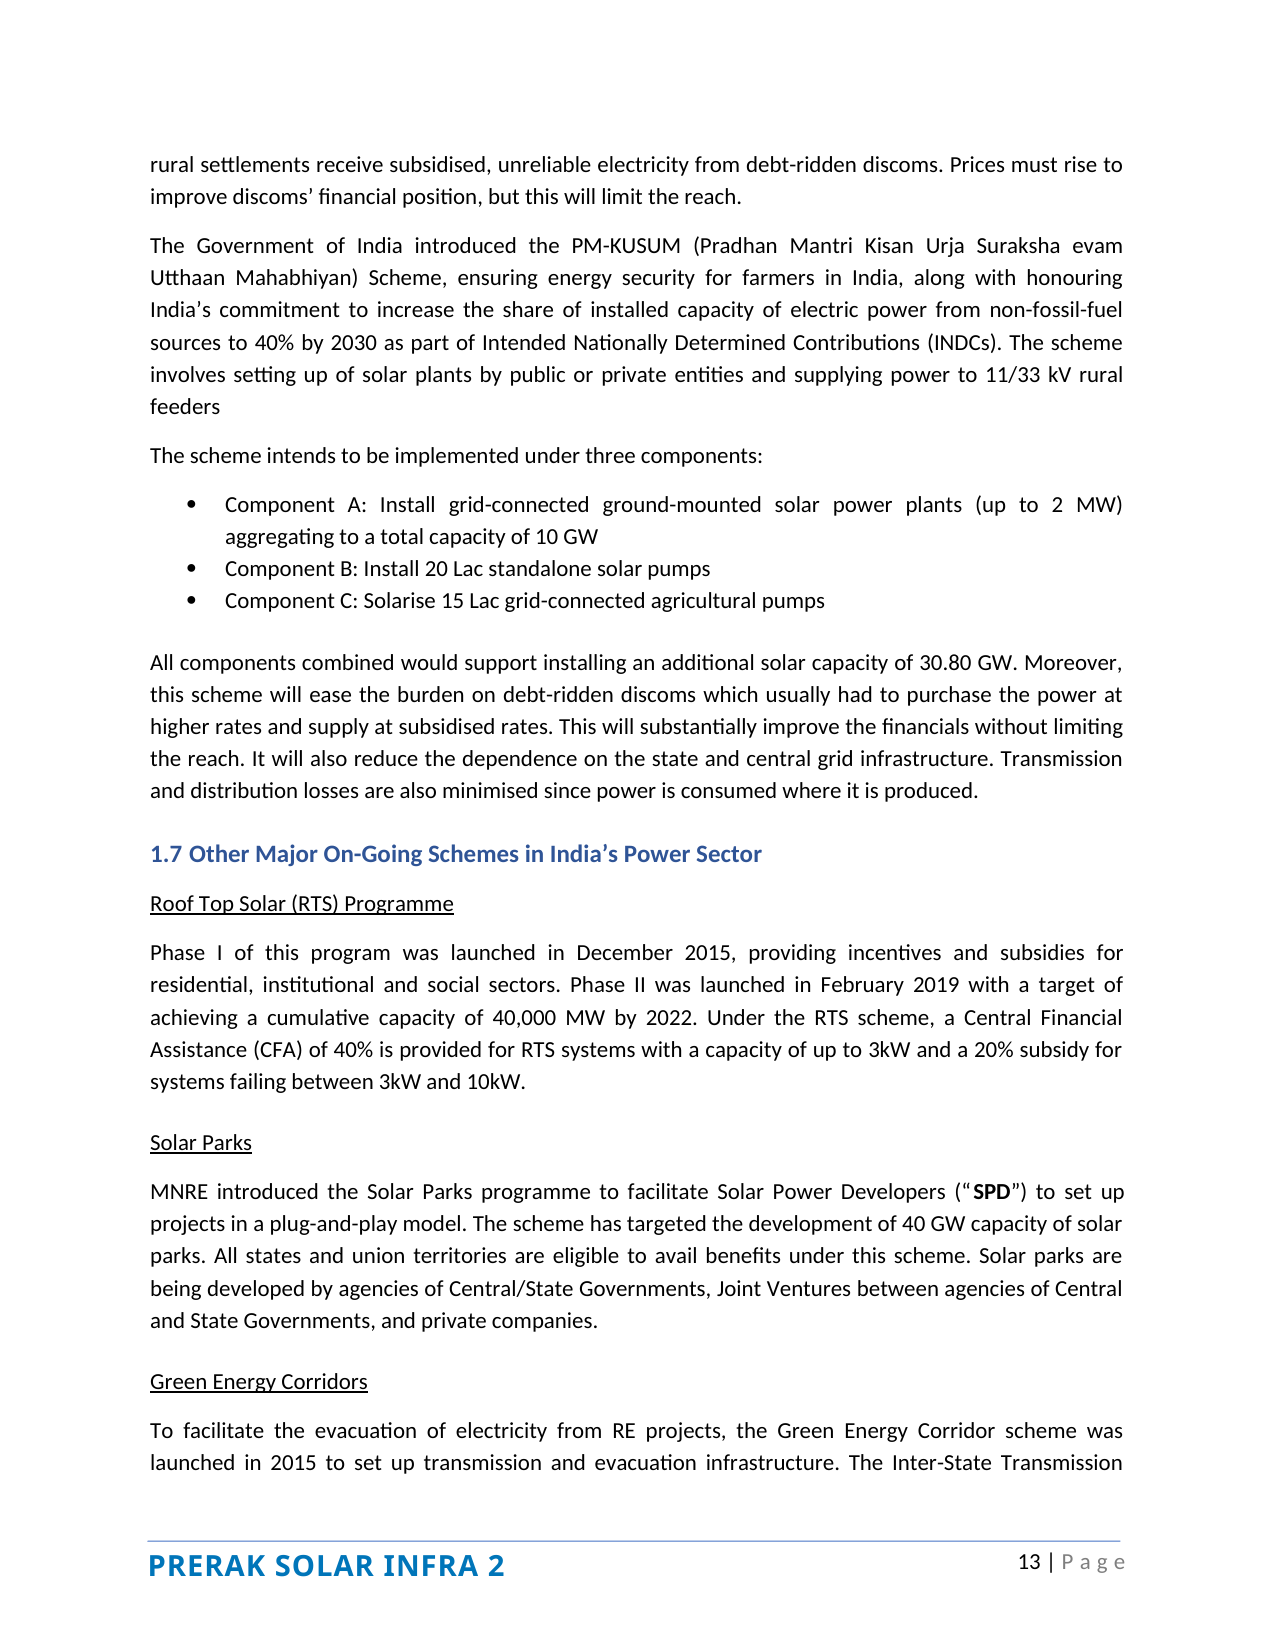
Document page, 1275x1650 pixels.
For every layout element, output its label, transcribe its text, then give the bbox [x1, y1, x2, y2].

text Solar Parks [150, 1128, 1125, 1156]
list Component B: Install 20 Lac standalone solar pumps [187, 554, 1125, 582]
subtitle Other Major On-Going Schemes in India’s Power Sector [150, 838, 1125, 868]
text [150, 150, 1125, 210]
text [150, 1416, 1125, 1476]
text Phase I of this program was launched in December 2015, providing incentives and subsidies for residential, institutional and social sectors. Phase II was launched in February 2019 with a target of achieving a cumulative capacity of 40,000 MW by 2022. Under the RTS scheme, a Central Financial Assistance (CFA) of 40% is provided for RTS systems with a capacity of up to 3kW and a 20% subsidy for systems failing between 3kW and 10kW. [150, 938, 1125, 1095]
list Component A: Install grid-connected ground-mounted solar power plants (up to 2 MW) aggregating to a total capacity of 10 GW [187, 490, 1125, 550]
text MNRE introduced the Solar Parks programme to facilitate Solar Power Developers (“SPD”) to set up projects in a plug-and-play model. The scheme has targeted the development of 40 GW capacity of solar parks. All states and union territories are eligible to avail benefits under this scheme. Solar parks are being developed by agencies of Central/State Governments, Joint Ventures between agencies of Central and State Governments, and private companies. [150, 1177, 1125, 1334]
text The scheme intends to be implemented under three components: [150, 441, 1125, 469]
text All components combined would support installing an additional solar capacity of 30.80 GW. Moreover, this scheme will ease the burden on debt-ridden discoms which usually had to purchase the power at higher rates and supply at subsidised rates. This will substantially improve the financials without limiting the reach. It will also reduce the dependence on the state and central grid infrastructure. Transmission and distribution losses are also minimised since power is consumed where it is produced. [150, 648, 1125, 804]
text Roof Top Solar (RTS) Programme [150, 889, 1125, 917]
list Component C: Solarise 15 Lac grid-connected agricultural pumps [187, 586, 1125, 614]
text The Government of India introduced the PM-KUSUM (Pradhan Mantri Kisan Urja Suraksha evam Utthaan Mahabhiyan) Scheme, ensuring energy security for farmers in India, along with honouring India’s commitment to increase the share of installed capacity of electric power from non-fossil-fuel sources to 40% by 2030 as part of Intended Nationally Determined Contributions (INDCs). The scheme involves setting up of solar plants by public or private entities and supplying power to 11/33 kV rural feeders [150, 231, 1125, 420]
text Green Energy Corridors [150, 1367, 1125, 1395]
